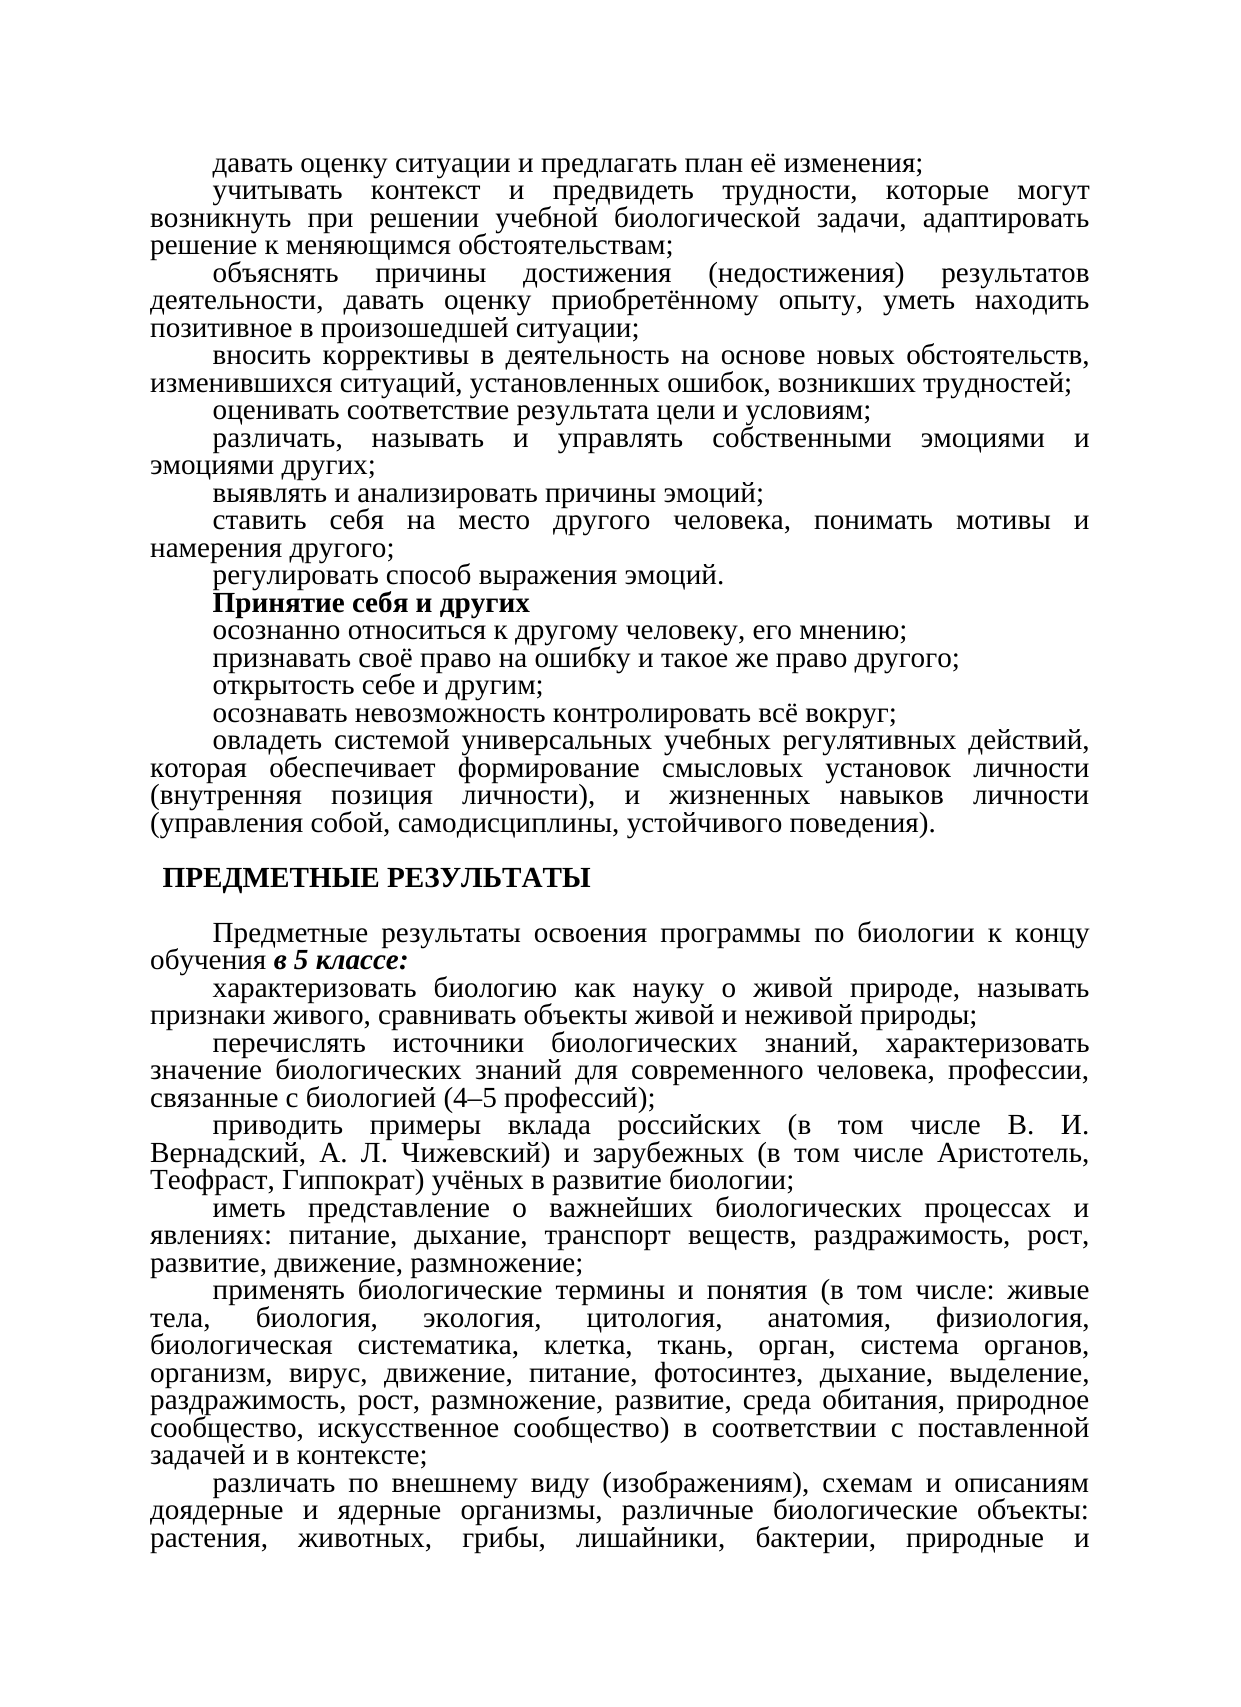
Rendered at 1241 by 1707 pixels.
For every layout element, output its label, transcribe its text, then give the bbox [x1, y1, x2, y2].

text ПРЕДМЕТНЫЕ РЕЗУЛЬТАТЫ [162, 865, 1090, 892]
text Предметные результаты освоения программы по биологии к концу обучения в 5 классе: [150, 920, 1090, 975]
text перечислять источники биологических знаний, характеризовать значение биологических знаний для современного человека, профессии, связанные с биологией (4–5 профессий); [150, 1030, 1090, 1112]
text применять биологические термины и понятия (в том числе: живые тела, биология, экология, цитология, анатомия, физиология, биологическая систематика, клетка, ткань, орган, система органов, организм, вирус, движение, питание, фотосинтез, дыхание, выделение, раздражимость, рост, размножение, развитие, среда обитания, природное сообщество, искусственное сообщество) в соответствии с поставленной задачей и в контексте; [150, 1277, 1090, 1470]
text овладеть системой универсальных учебных регулятивных действий, которая обеспечивает формирование смысловых установок личности (внутренняя позиция личности), и жизненных навыков личности (управления собой, самодисциплины, устойчивого поведения). [150, 727, 1090, 837]
text открытость себе и другим; [150, 672, 1090, 700]
text давать оценку ситуации и предлагать план её изменения; [150, 150, 1090, 177]
text различать, называть и управлять собственными эмоциями и эмоциями других; [150, 425, 1090, 480]
text иметь представление о важнейших биологических процессах и явлениях: питание, дыхание, транспорт веществ, раздражимость, рост, развитие, движение, размножение; [150, 1195, 1090, 1277]
text осознавать невозможность контролировать всё вокруг; [150, 700, 1090, 727]
text регулировать способ выражения эмоций. [150, 562, 1090, 590]
text ставить себя на место другого человека, понимать мотивы и намерения другого; [150, 507, 1090, 562]
text выявлять и анализировать причины эмоций; [150, 480, 1090, 507]
text учитывать контекст и предвидеть трудности, которые могут возникнуть при решении учебной биологической задачи, адаптировать решение к меняющимся обстоятельствам; [150, 177, 1090, 260]
text признавать своё право на ошибку и такое же право другого; [150, 645, 1090, 672]
text вносить коррективы в деятельность на основе новых обстоятельств, изменившихся ситуаций, установленных ошибок, возникших трудностей; [150, 342, 1090, 397]
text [150, 1470, 1090, 1552]
text Принятие себя и других [150, 590, 1090, 617]
text приводить примеры вклада российских (в том числе В. И. Вернадский, А. Л. Чижевский) и зарубежных (в том числе Аристотель, Теофраст, Гиппократ) учёных в развитие биологии; [150, 1112, 1090, 1195]
text объяснять причины достижения (недостижения) результатов деятельности, давать оценку приобретённому опыту, уметь находить позитивное в произошедшей ситуации; [150, 260, 1090, 342]
text характеризовать биологию как науку о живой природе, называть признаки живого, сравнивать объекты живой и неживой природы; [150, 975, 1090, 1030]
text осознанно относиться к другому человеку, его мнению; [150, 617, 1090, 645]
text оценивать соответствие результата цели и условиям; [150, 397, 1090, 425]
